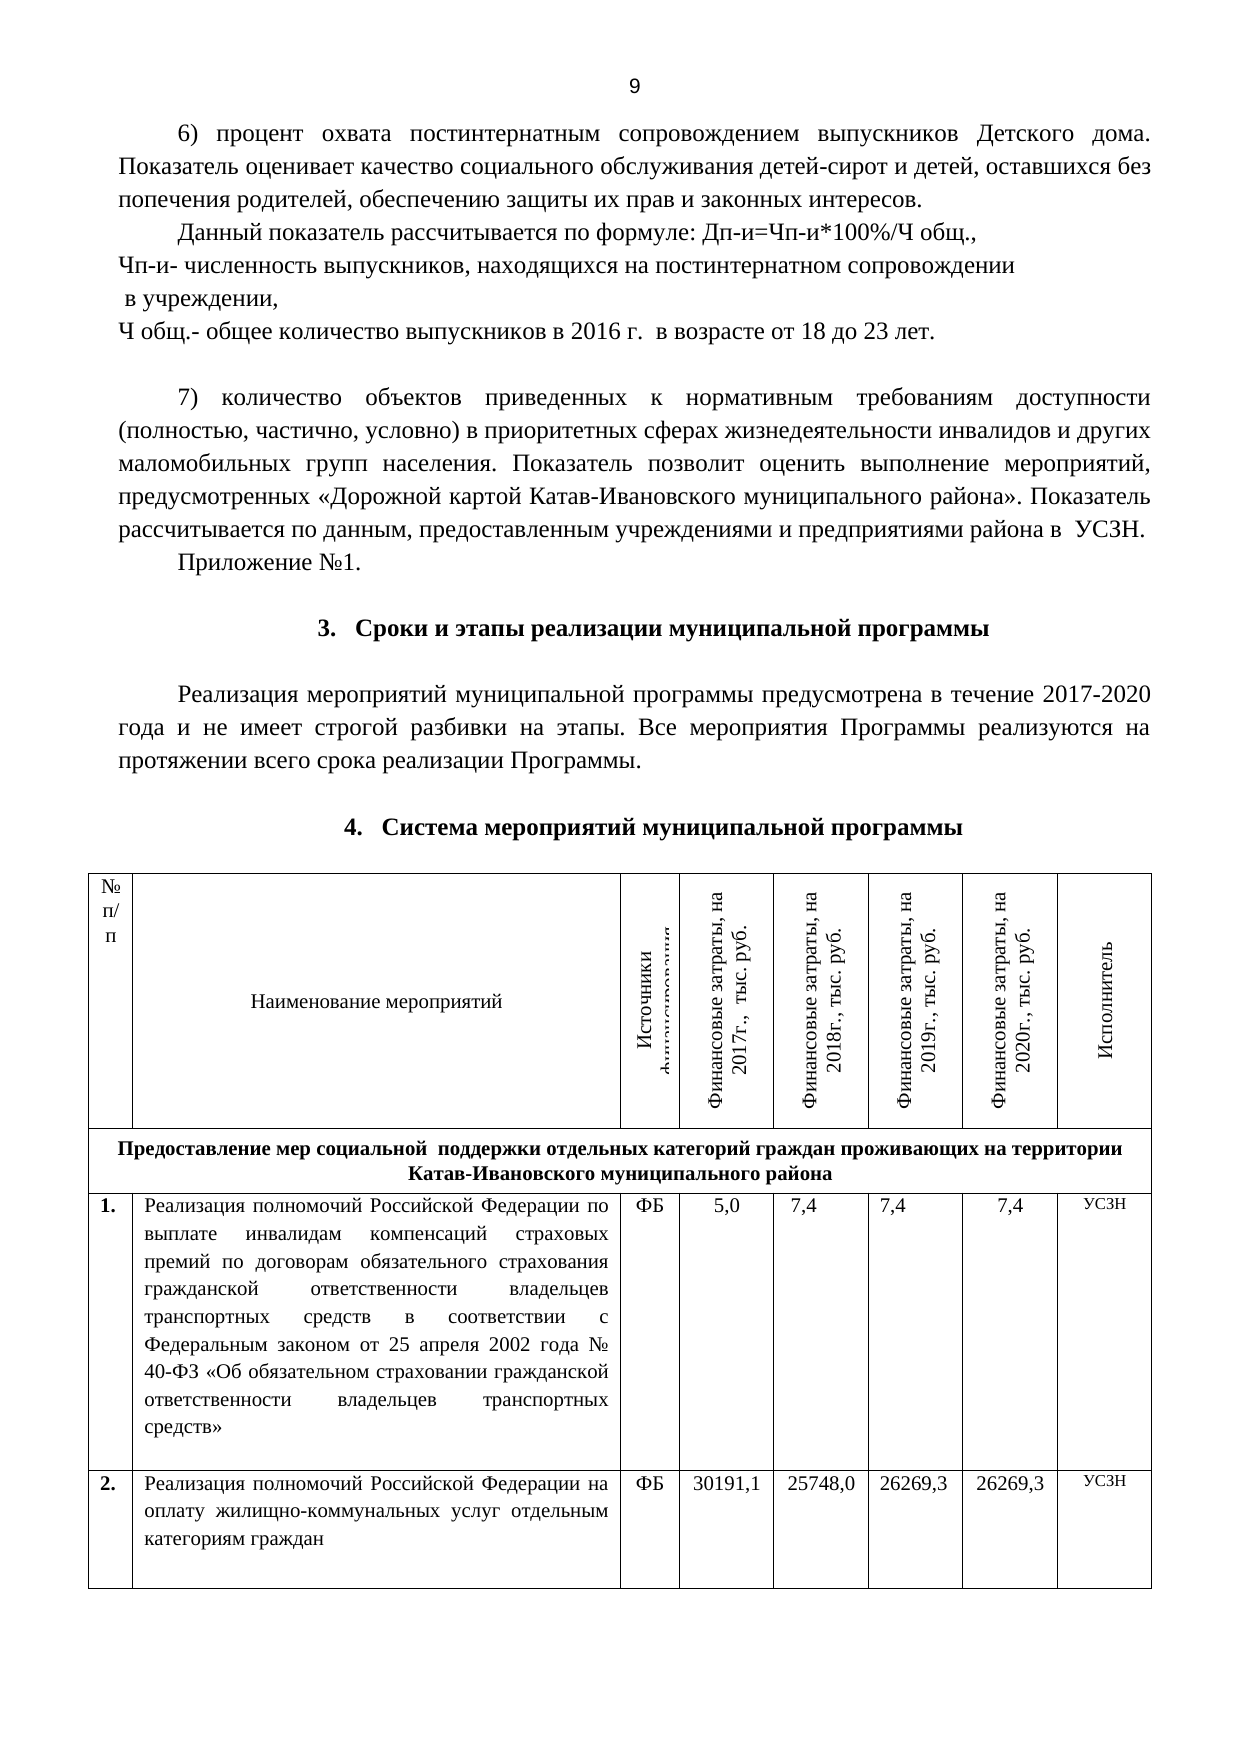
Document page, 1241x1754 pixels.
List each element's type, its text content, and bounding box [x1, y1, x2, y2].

table_cell 7,4 [963, 1194, 1057, 1469]
table_cell УСЗН [1058, 1194, 1151, 1469]
list Сроки и этапы реализации муниципальной программы [156, 613, 1152, 642]
text 7) количество объектов приведенных к нормативным требованиям доступности (полностью, частично, условно) в приоритетных сферах жизнедеятельности инвалидов и других маломобильных групп населения. Показатель позволит оценить выполнение мероприятий, предусмотренных «Дорожной картой Катав-Ивановского муниципального района». Показатель рассчитывается по данным, предоставленным учреждениями и предприятиями района в УСЗН. [118, 382, 1152, 543]
table_cell [89, 1194, 132, 1469]
table_cell ФБ [621, 1471, 679, 1588]
table_cell Реализация полномочий Российской Федерации по выплате инвалидам компенсаций страховых премий по договорам обязательного страхования гражданской ответственности владельцев транспортных средств в соответствии с Федеральным законом от 25 апреля 2002 года № 40-ФЗ «Об обязательном страховании гражданской ответственности владельцев транспортных средств» [133, 1194, 620, 1469]
table_header Источники финансирования [621, 874, 679, 1127]
table_cell 5,0 [680, 1194, 773, 1469]
table_cell УСЗН [1058, 1471, 1151, 1588]
table_cell Предоставление мер социальной поддержки отдельных категорий граждан проживающих на территории Катав-Ивановского муниципального района [89, 1129, 1151, 1192]
table_cell 7,4 [774, 1194, 868, 1469]
table_header Финансовые затраты, на 2018г., тыс. руб. [774, 874, 868, 1127]
table_header № п/п [89, 874, 132, 1127]
table_cell 26269,3 [963, 1471, 1057, 1588]
table_header Финансовые затраты, на 2019г., тыс. руб. [869, 874, 962, 1127]
table_cell ФБ [621, 1194, 679, 1469]
list Система мероприятий муниципальной программы [156, 812, 1152, 840]
text Данный показатель рассчитывается по формуле: Дп-и=Чп-и*100%/Ч общ., [118, 217, 1152, 246]
table_cell 25748,0 [774, 1471, 868, 1588]
table_header Финансовые затраты, на 2017г., тыс. руб. [680, 874, 773, 1127]
table_header Исполнитель [1058, 874, 1151, 1127]
table_cell 26269,3 [869, 1471, 962, 1588]
text в учреждении, [118, 283, 1152, 312]
table_header Наименование мероприятий [133, 874, 620, 1127]
text 6) процент охвата постинтернатным сопровождением выпускников Детского дома. Показатель оценивает качество социального обслуживания детей-сирот и детей, оставшихся без попечения родителей, обеспечению защиты их прав и законных интересов. [118, 118, 1152, 213]
table_cell Реализация полномочий Российской Федерации на оплату жилищно-коммунальных услуг отдельным категориям граждан [133, 1471, 620, 1588]
text Чп-и- численность выпускников, находящихся на постинтернатном сопровождении [118, 250, 1152, 279]
table_cell 30191,1 [680, 1471, 773, 1588]
table_cell 7,4 [869, 1194, 962, 1469]
list Реализация мероприятий муниципальной программы предусмотрена в течение 2017-2020 года и не имеет строгой разбивки на этапы. Все мероприятия Программы реализуются на протяжении всего срока реализации Программы. [118, 679, 1152, 774]
table_cell [89, 1471, 132, 1588]
text Ч общ.- общее количество выпускников в 2016 г. в возрасте от 18 до 23 лет. [118, 316, 1152, 345]
table_header Финансовые затраты, на 2020г., тыс. руб. [963, 874, 1057, 1127]
text Приложение №1. [118, 547, 1152, 576]
